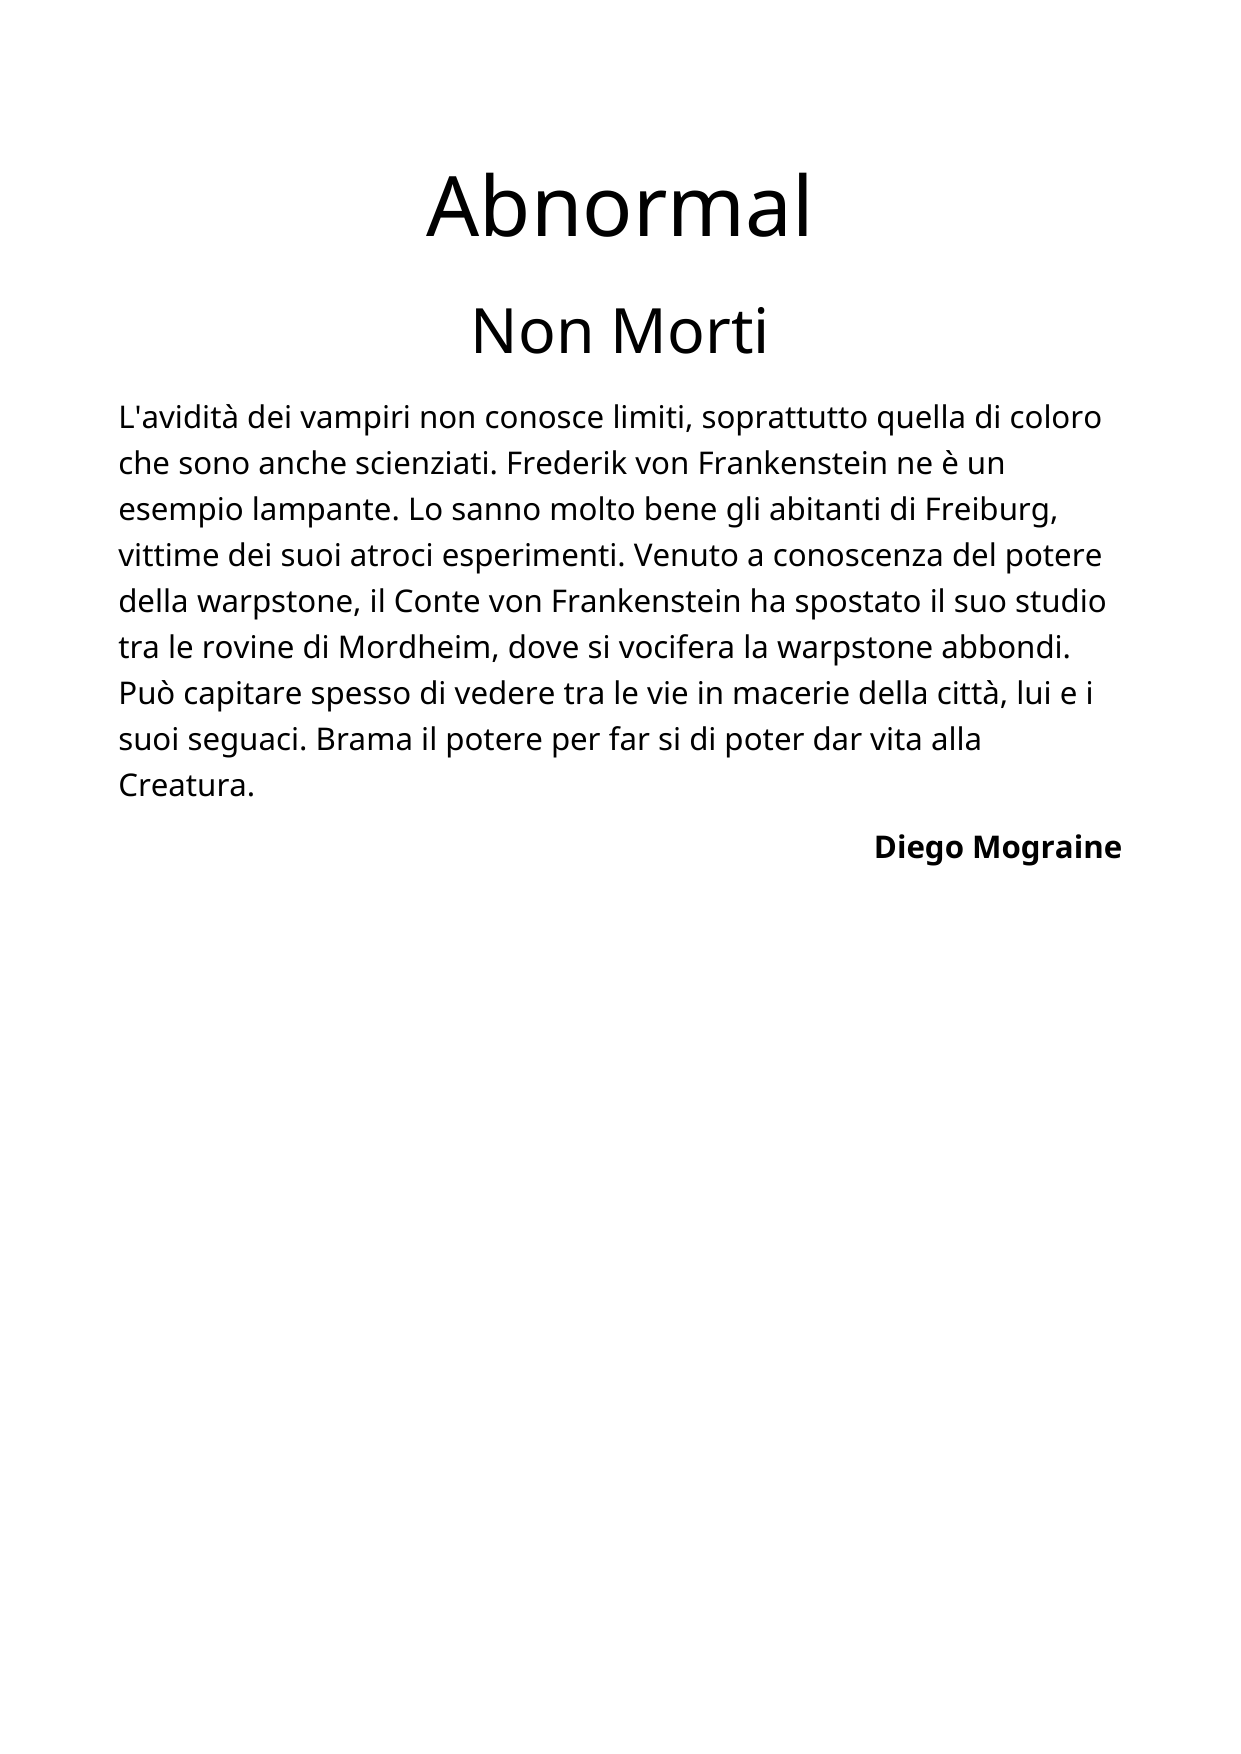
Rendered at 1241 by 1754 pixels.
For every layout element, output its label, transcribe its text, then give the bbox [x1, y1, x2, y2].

text Abnormal [118, 148, 1122, 261]
text Non Morti [118, 287, 1122, 372]
text L'avidità dei vampiri non conosce limiti, soprattutto quella di coloro che sono anche scienziati. Frederik von Frankenstein ne è un esempio lampante. Lo sanno molto bene gli abitanti di Freiburg, vittime dei suoi atroci esperimenti. Venuto a conoscenza del potere della warpstone, il Conte von Frankenstein ha spostato il suo studio tra le rovine di Mordheim, dove si vocifera la warpstone abbondi. Può capitare spesso di vedere tra le vie in macerie della città, lui e i suoi seguaci. Brama il potere per far si di poter dar vita alla Creatura. [118, 395, 1122, 806]
text Diego Mograine [118, 826, 1122, 868]
